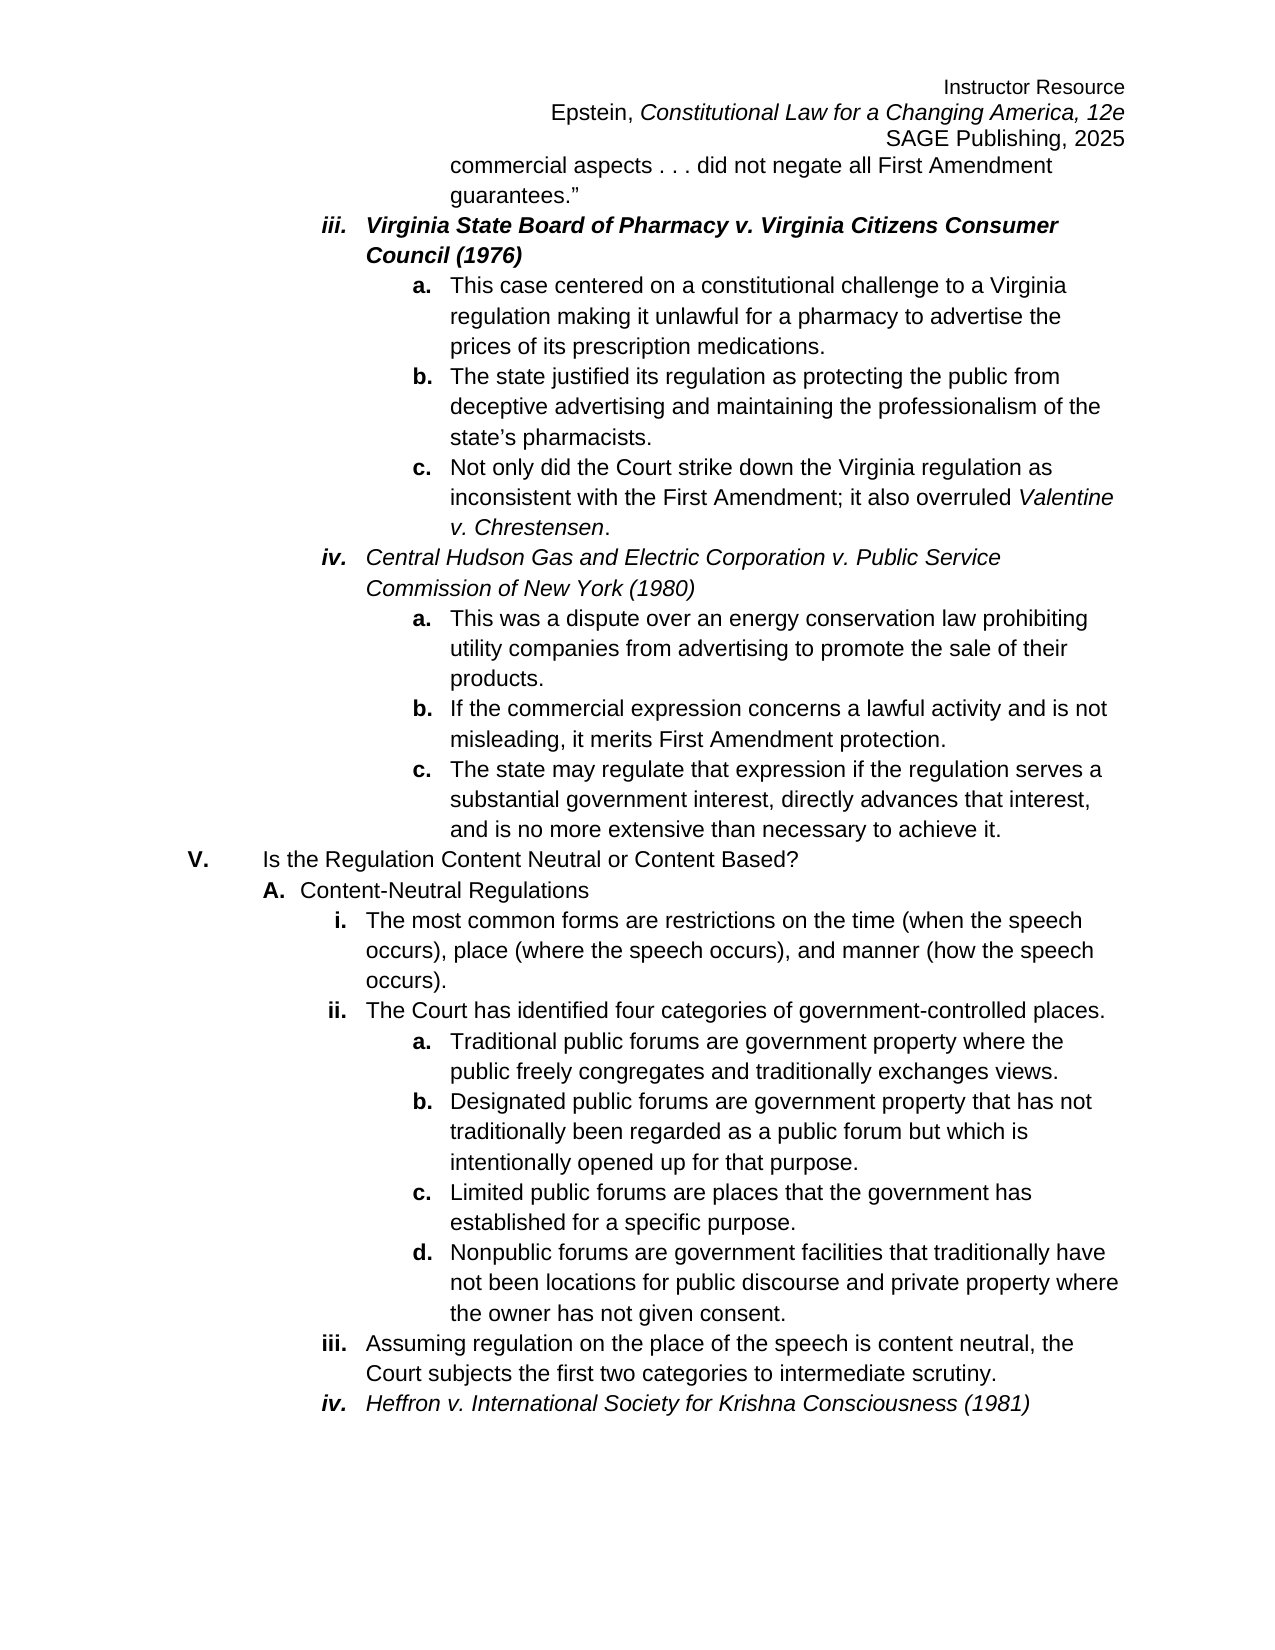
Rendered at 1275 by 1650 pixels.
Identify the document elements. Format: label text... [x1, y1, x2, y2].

list This case centered on a constitutional challenge to a Virginia regulation making it unlawful for a pharmacy to advertise the prices of its prescription medications. [412, 272, 1125, 359]
list Content-Neutral Regulations [262, 877, 1125, 903]
list Limited public forums are places that the government has established for a specific purpose. [412, 1179, 1125, 1235]
list Not only did the Court strike down the Virginia regulation as inconsistent with the First Amendment; it also overruled Valentine v. Chrestensen. [412, 454, 1125, 541]
list The state may regulate that expression if the regulation serves a substantial government interest, directly advances that interest, and is no more extensive than necessary to achieve it. [412, 756, 1125, 843]
list Central Hudson Gas and Electric Corporation v. Public Service Commission of New York (1980) [347, 544, 1125, 601]
list This was a dispute over an energy conservation law prohibiting utility companies from advertising to promote the sale of their products. [412, 605, 1125, 692]
list Virginia State Board of Pharmacy v. Virginia Citizens Consumer Council (1976) [347, 212, 1125, 269]
list Is the Regulation Content Neutral or Content Based? [187, 846, 1125, 873]
list The most common forms are restrictions on the time (when the speech occurs), place (where the speech occurs), and manner (how the speech occurs). [347, 907, 1125, 994]
list If the commercial expression concerns a lawful activity and is not misleading, it merits First Amendment protection. [412, 695, 1125, 752]
list Designated public forums are government property that has not traditionally been regarded as a public forum but which is intentionally opened up for that purpose. [412, 1088, 1125, 1175]
list Nonpublic forums are government facilities that traditionally have not been locations for public discourse and private property where the owner has not given consent. [412, 1239, 1125, 1326]
list Traditional public forums are government property where the public freely congregates and traditionally exchanges views. [412, 1028, 1125, 1084]
list Heffron v. International Society for Krishna Consciousness (1981) [347, 1390, 1125, 1417]
list The Court has identified four categories of government-controlled places. [347, 997, 1125, 1024]
list Assuming regulation on the place of the speech is content neutral, the Court subjects the first two categories to intermediate scrutiny. [347, 1330, 1125, 1386]
list The state justified its regulation as protecting the public from deceptive advertising and maintaining the professionalism of the state’s pharmacists. [412, 363, 1125, 450]
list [412, 152, 1125, 208]
